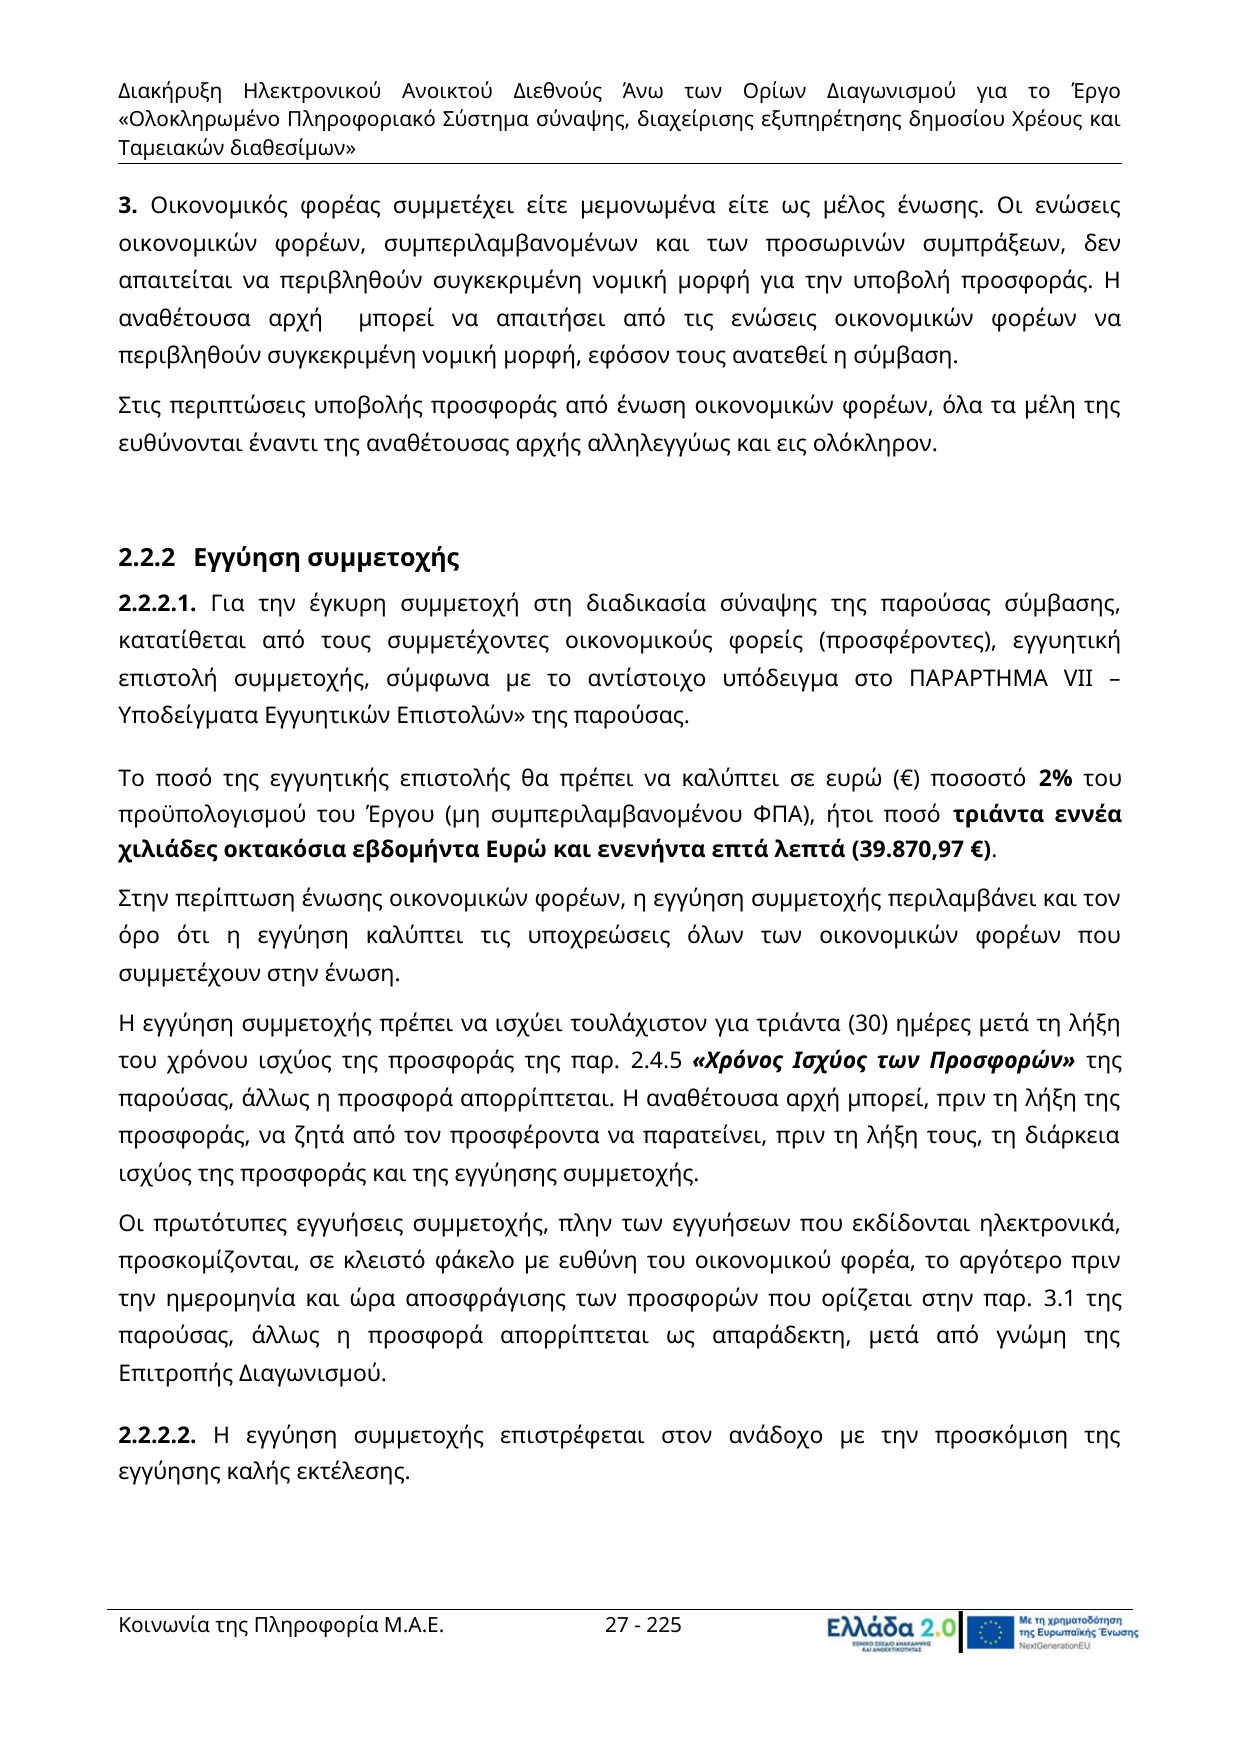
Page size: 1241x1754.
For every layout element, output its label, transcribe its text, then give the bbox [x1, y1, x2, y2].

text Οι πρωτότυπες εγγυήσεις συμμετοχής, πλην των εγγυήσεων που εκδίδονται ηλεκτρονικά, προσκομίζονται, σε κλειστό φάκελο με ευθύνη του οικονομικού φορέα, το αργότερο πριν την ημερομηνία και ώρα αποσφράγισης των προσφορών που ορίζεται στην παρ. 3.1 της παρούσας, άλλως η προσφορά απορρίπτεται ως απαράδεκτη, μετά από γνώμη της Επιτροπής Διαγωνισμού. [118, 1207, 1122, 1388]
text Στις περιπτώσεις υποβολής προσφοράς από ένωση οικονομικών φορέων, όλα τα μέλη της ευθύνονται έναντι της αναθέτουσας αρχής αλληλεγγύως και εις ολόκληρον. [118, 389, 1122, 458]
list Το ποσό της εγγυητικής επιστολής θα πρέπει να καλύπτει σε ευρώ (€) ποσοστό 2% του προϋπολογισμού του Έργου (μη συμπεριλαμβανομένου ΦΠΑ), ήτοι ποσό τριάντα εννέα χιλιάδες οκτακόσια εβδομήντα Ευρώ και ενενήντα επτά λεπτά (39.870,97 €). [118, 762, 1122, 865]
subtitle Εγγύηση συμμετοχής [118, 539, 1122, 573]
text 2.2.2.1. Για την έγκυρη συμμετοχή στη διαδικασία σύναψης της παρούσας σύμβασης, κατατίθεται από τους συμμετέχοντες οικονομικούς φορείς (προσφέροντες), εγγυητική επιστολή συμμετοχής, σύμφωνα με το αντίστοιχο υπόδειγμα στο ΠΑΡΑΡΤΗΜΑ VII – Υποδείγματα Εγγυητικών Επιστολών» της παρούσας. [118, 587, 1122, 730]
text Η εγγύηση συμμετοχής πρέπει να ισχύει τουλάχιστον για τριάντα (30) ημέρες μετά τη λήξη του χρόνου ισχύος της προσφοράς της παρ. 2.4.5 «Χρόνος Ισχύος των Προσφορών» της παρούσας, άλλως η προσφορά απορρίπτεται. Η αναθέτουσα αρχή μπορεί, πριν τη λήξη της προσφοράς, να ζητά από τον προσφέροντα να παρατείνει, πριν τη λήξη τους, τη διάρκεια ισχύος της προσφοράς και της εγγύησης συμμετοχής. [118, 1007, 1122, 1188]
text 3. Οικονομικός φορέας συμμετέχει είτε μεμονωμένα είτε ως μέλος ένωσης. Οι ενώσεις οικονομικών φορέων, συμπεριλαμβανομένων και των προσωρινών συμπράξεων, δεν απαιτείται να περιβληθούν συγκεκριμένη νομική μορφή για την υποβολή προσφοράς. Η αναθέτουσα αρχή μπορεί να απαιτήσει από τις ενώσεις οικονομικών φορέων να περιβληθούν συγκεκριμένη νομική μορφή, εφόσον τους ανατεθεί η σύμβαση. [118, 189, 1122, 371]
list 2.2.2.2. Η εγγύηση συμμετοχής επιστρέφεται στον ανάδοχο με την προσκόμιση της εγγύησης καλής εκτέλεσης. [118, 1419, 1122, 1487]
picture [826, 1611, 1143, 1653]
text Στην περίπτωση ένωσης οικονομικών φορέων, η εγγύηση συμμετοχής περιλαμβάνει και τον όρο ότι η εγγύηση καλύπτει τις υποχρεώσεις όλων των οικονομικών φορέων που συμμετέχουν στην ένωση. [118, 882, 1122, 988]
